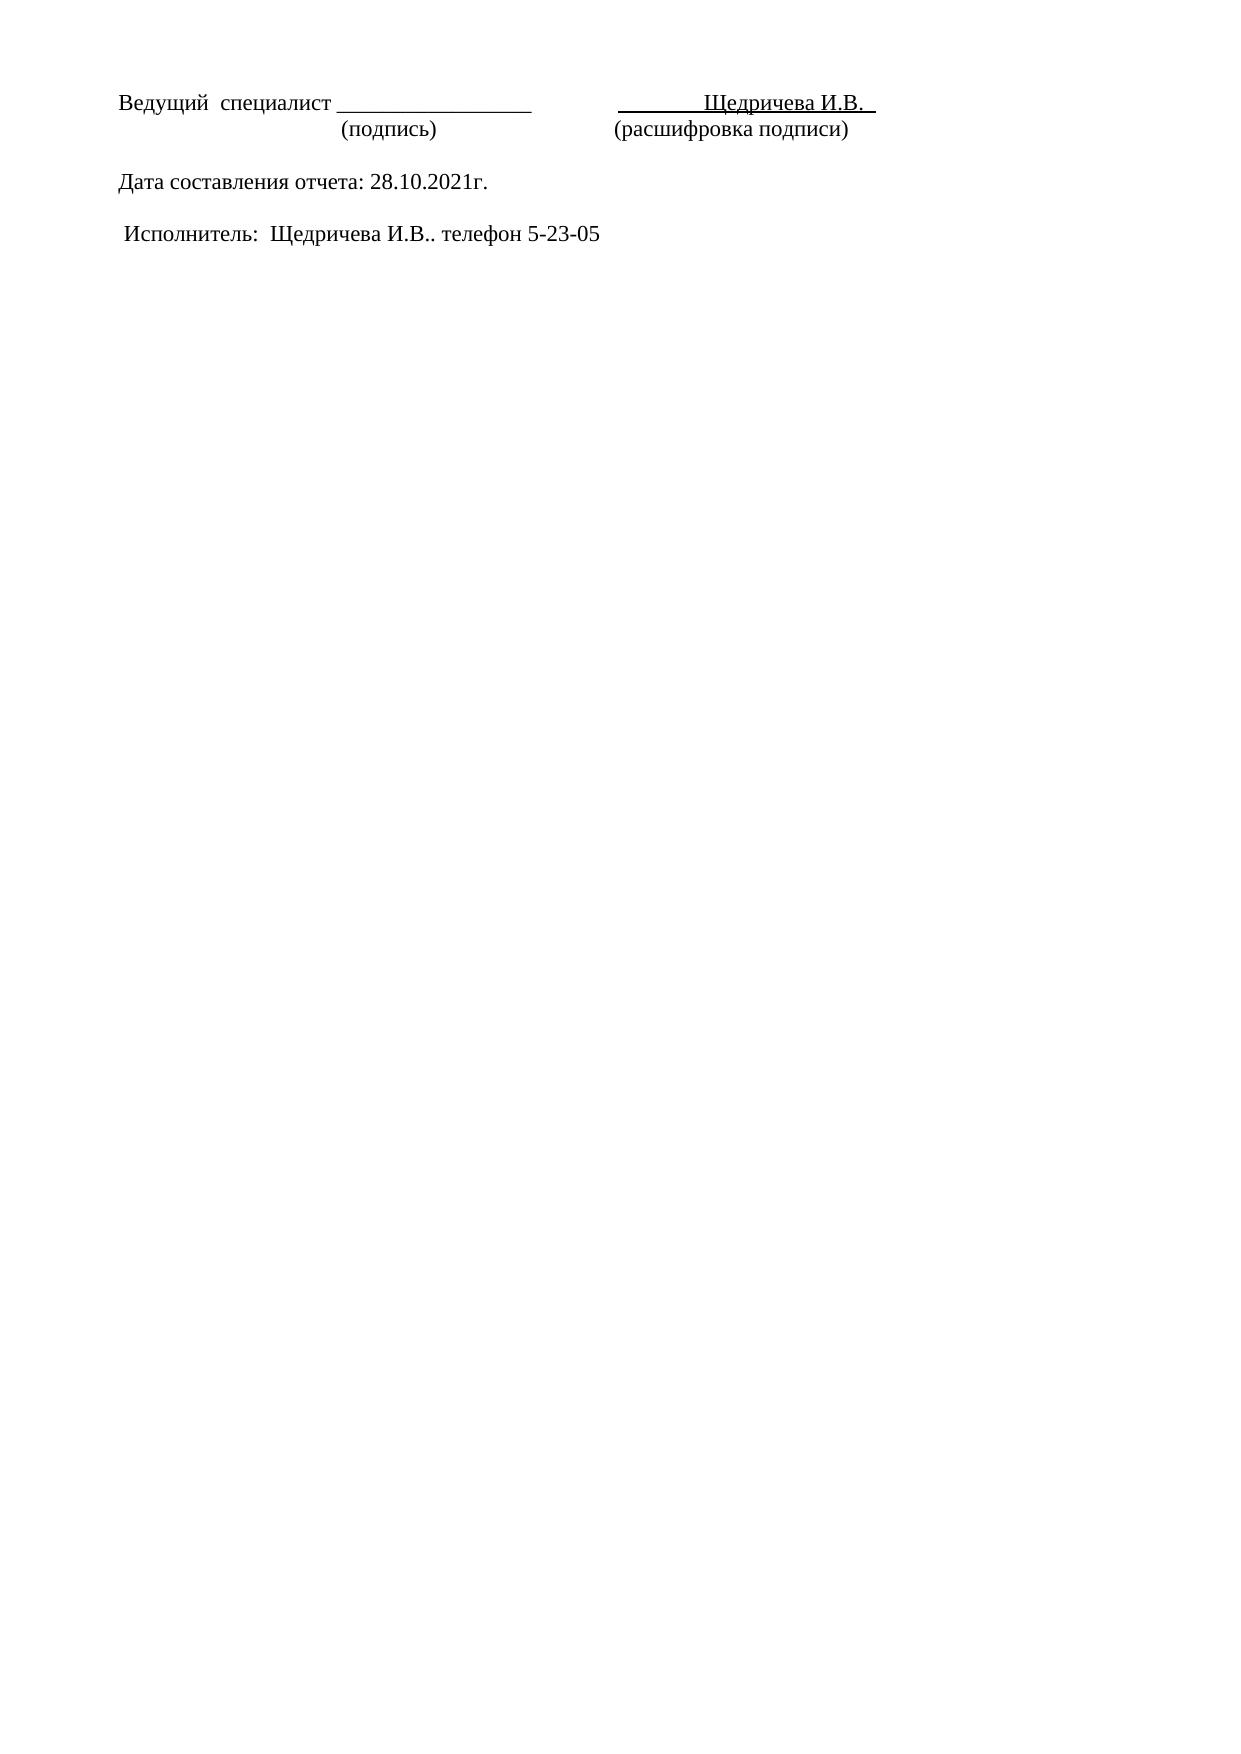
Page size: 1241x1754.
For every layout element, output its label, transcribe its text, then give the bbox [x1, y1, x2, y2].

text Исполнитель: Щедричева И.В.. телефон 5-23-05 [118, 220, 1122, 247]
text Дата составления отчета: 28.10.2021г. [118, 168, 1122, 194]
text Ведущий специалист _________________ Щедричева И.В. [118, 89, 1122, 115]
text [118, 115, 1122, 141]
